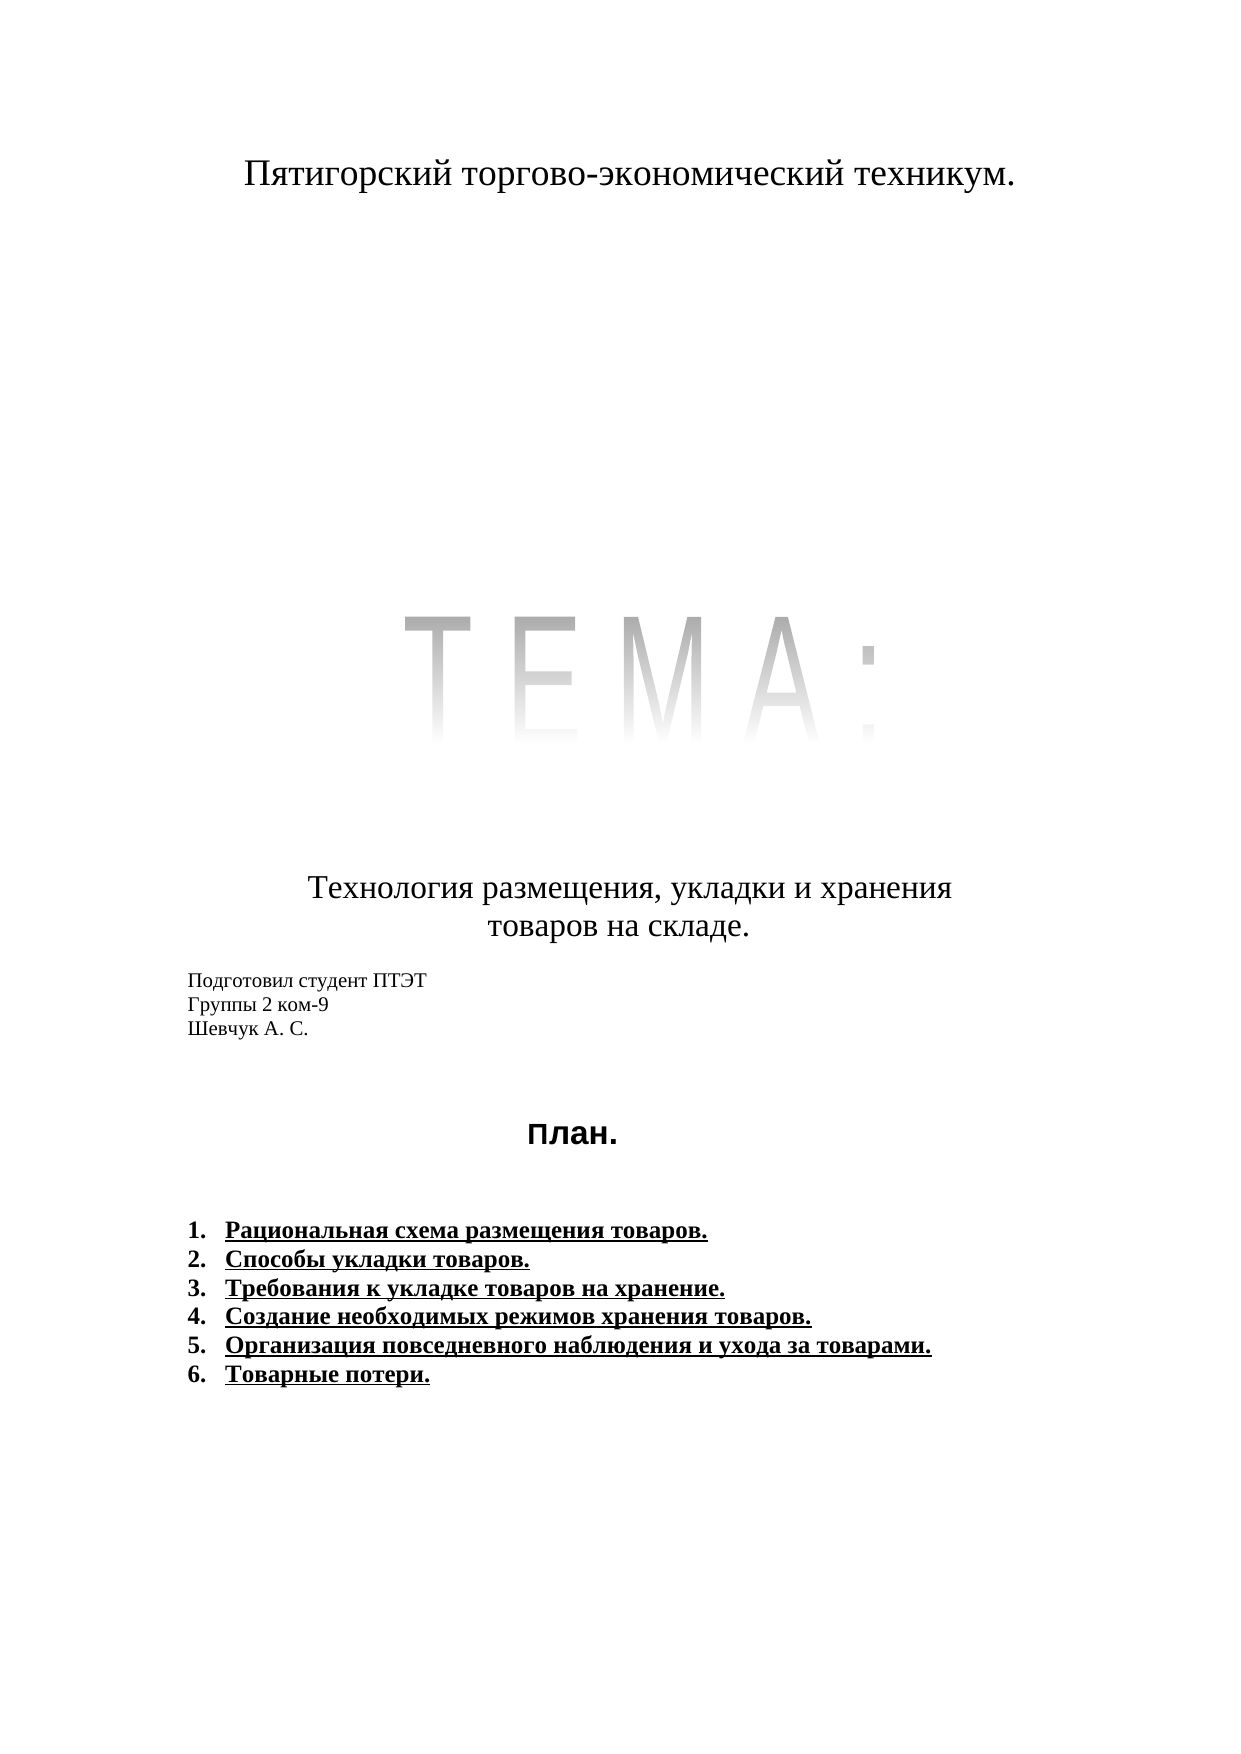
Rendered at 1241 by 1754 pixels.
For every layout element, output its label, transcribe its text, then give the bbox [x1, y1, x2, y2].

list Организация повседневного наблюдения и ухода за товарами. [187, 1330, 1053, 1359]
list Требования к укладке товаров на хранение. [187, 1273, 1053, 1301]
list Рациональная схема размещения товаров. [187, 1215, 1053, 1244]
text товаров на складе. [187, 905, 1053, 943]
text Группы 2 ком-9 [187, 992, 1053, 1016]
text Подготовил студент ПТЭТ [187, 968, 1053, 992]
text Шевчук А. С. [187, 1016, 1053, 1040]
list Товарные потери. [187, 1359, 1053, 1388]
subtitle План. [187, 1113, 1053, 1151]
list Способы укладки товаров. [187, 1244, 1053, 1273]
text Пятигорский торгово-экономический техникум. [187, 150, 1053, 193]
list Создание необходимых режимов хранения товаров. [187, 1301, 1053, 1330]
text Технология размещения, укладки и хранения [187, 867, 1053, 905]
